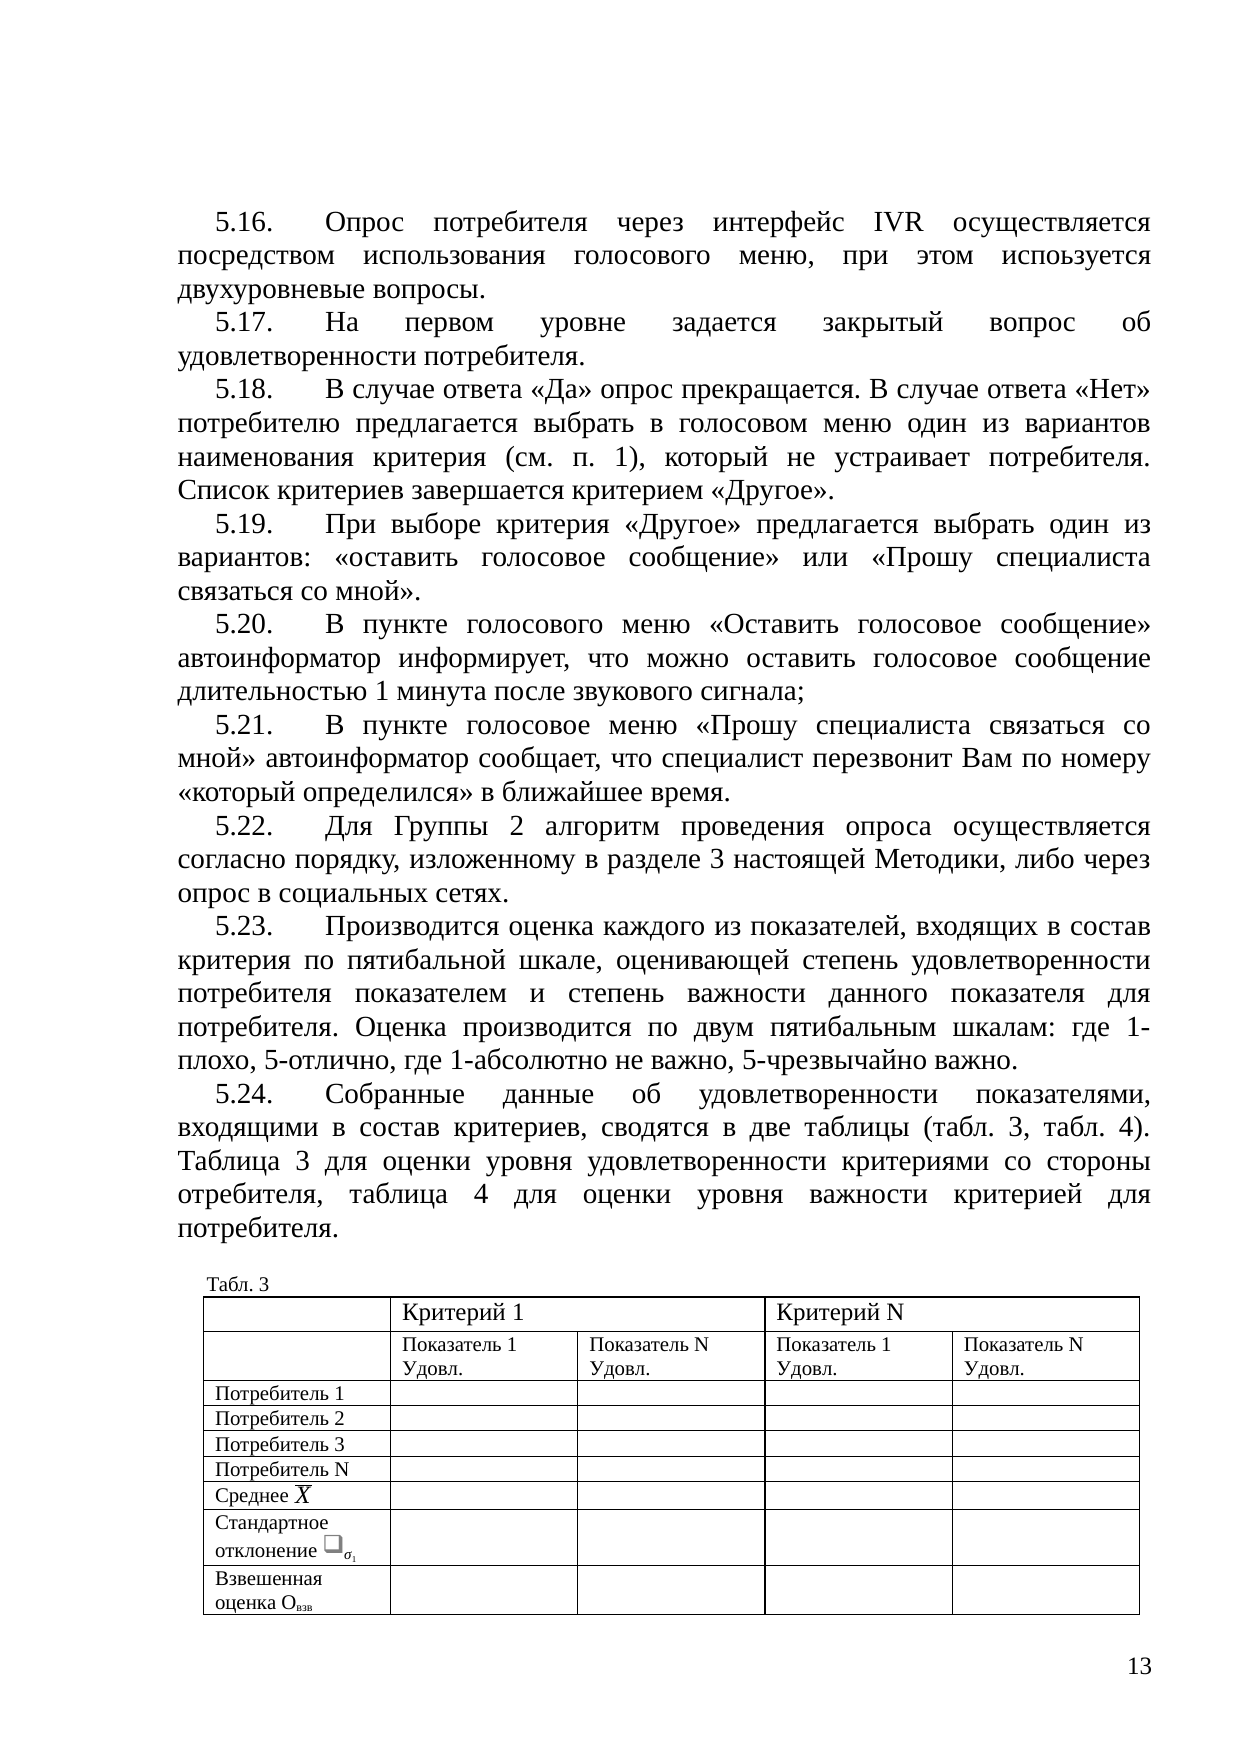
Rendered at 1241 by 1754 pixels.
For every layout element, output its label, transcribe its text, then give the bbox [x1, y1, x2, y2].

table_cell Показатель 1 Удовл. [391, 1332, 577, 1380]
subtitle Табл. 3 [177, 1272, 1152, 1296]
table_cell [578, 1510, 764, 1565]
table_cell [766, 1431, 952, 1456]
table_cell [391, 1457, 577, 1481]
table_cell Показатель 1 Удовл. [766, 1332, 952, 1380]
table_cell Потребитель 2 [204, 1406, 390, 1430]
table_cell [391, 1406, 577, 1430]
table_cell [391, 1482, 577, 1509]
table_cell Среднее [204, 1482, 390, 1509]
subtitle Для Группы 2 алгоритм проведения опроса осуществляется согласно порядку, изложенному в разделе 3 настоящей Методики, либо через опрос в социальных сетях. [177, 808, 1152, 908]
table_cell [953, 1431, 1139, 1456]
subtitle Опрос потребителя через интерфейс IVR осуществляется посредством использования голосового меню, при этом испоьзуется двухуровневые вопросы. [177, 204, 1152, 304]
subtitle Производится оценка каждого из показателей, входящих в состав критерия по пятибальной шкале, оценивающей степень удовлетворенности потребителя показателем и степень важности данного показателя для потребителя. Оценка производится по двум пятибальным шкалам: где 1-плохо, 5-отлично, где 1-абсолютно не важно, 5-чрезвычайно важно. [177, 908, 1152, 1076]
table_cell [766, 1482, 952, 1509]
subtitle В пункте голосового меню «Оставить голосовое сообщение» автоинформатор информирует, что можно оставить голосовое сообщение длительностью 1 минута после звукового сигнала; [177, 606, 1152, 707]
table_header [204, 1298, 390, 1331]
table_cell [766, 1510, 952, 1565]
table_cell [766, 1406, 952, 1430]
table_cell [391, 1510, 577, 1565]
table_cell Потребитель 1 [204, 1381, 390, 1405]
subtitle При выборе критерия «Другое» предлагается выбрать один из вариантов: «оставить голосовое сообщение» или «Прошу специалиста связаться со мной». [177, 506, 1152, 606]
table_cell Взвешенная оценка Овзв [204, 1566, 390, 1614]
table_cell Показатель N Удовл. [953, 1332, 1139, 1380]
table_cell [391, 1431, 577, 1456]
table_cell [953, 1406, 1139, 1430]
table_cell [578, 1457, 764, 1481]
table_cell [204, 1332, 390, 1380]
table_cell [578, 1566, 764, 1614]
table_cell Потребитель N [204, 1457, 390, 1481]
subtitle Собранные данные об удовлетворенности показателями, входящими в состав критериев, сводятся в две таблицы (табл. 3, табл. 4). Таблица 3 для оценки уровня удовлетворенности критериями со стороны отребителя, таблица 4 для оценки уровня важности критерией для потребителя. [177, 1076, 1152, 1244]
table_cell [766, 1381, 952, 1405]
table_cell [953, 1457, 1139, 1481]
table_cell [953, 1510, 1139, 1565]
table_cell [391, 1566, 577, 1614]
table_header Критерий 1 [391, 1298, 764, 1331]
table_cell [578, 1381, 764, 1405]
table_cell [953, 1381, 1139, 1405]
table_cell Стандартное отклонение [204, 1510, 390, 1565]
table_cell Потребитель 3 [204, 1431, 390, 1456]
table_cell [391, 1381, 577, 1405]
table_cell [953, 1566, 1139, 1614]
subtitle В пункте голосовое меню «Прошу специалиста связаться со мной» автоинформатор сообщает, что специалист перезвонит Вам по номеру «который определился» в ближайшее время. [177, 707, 1152, 808]
table_cell [578, 1431, 764, 1456]
table_cell [766, 1566, 952, 1614]
subtitle В случае ответа «Да» опрос прекращается. В случае ответа «Нет» потребителю предлагается выбрать в голосовом меню один из вариантов наименования критерия (см. п. 1), который не устраивает потребителя. Список критериев завершается критерием «Другое». [177, 372, 1152, 506]
table_cell [578, 1406, 764, 1430]
table_cell [578, 1482, 764, 1509]
subtitle На первом уровне задается закрытый вопрос об удовлетворенности потребителя. [177, 304, 1152, 372]
table_cell [953, 1482, 1139, 1509]
table_header Критерий N [766, 1298, 1139, 1331]
table_cell [766, 1457, 952, 1481]
table_cell Показатель N Удовл. [578, 1332, 764, 1380]
